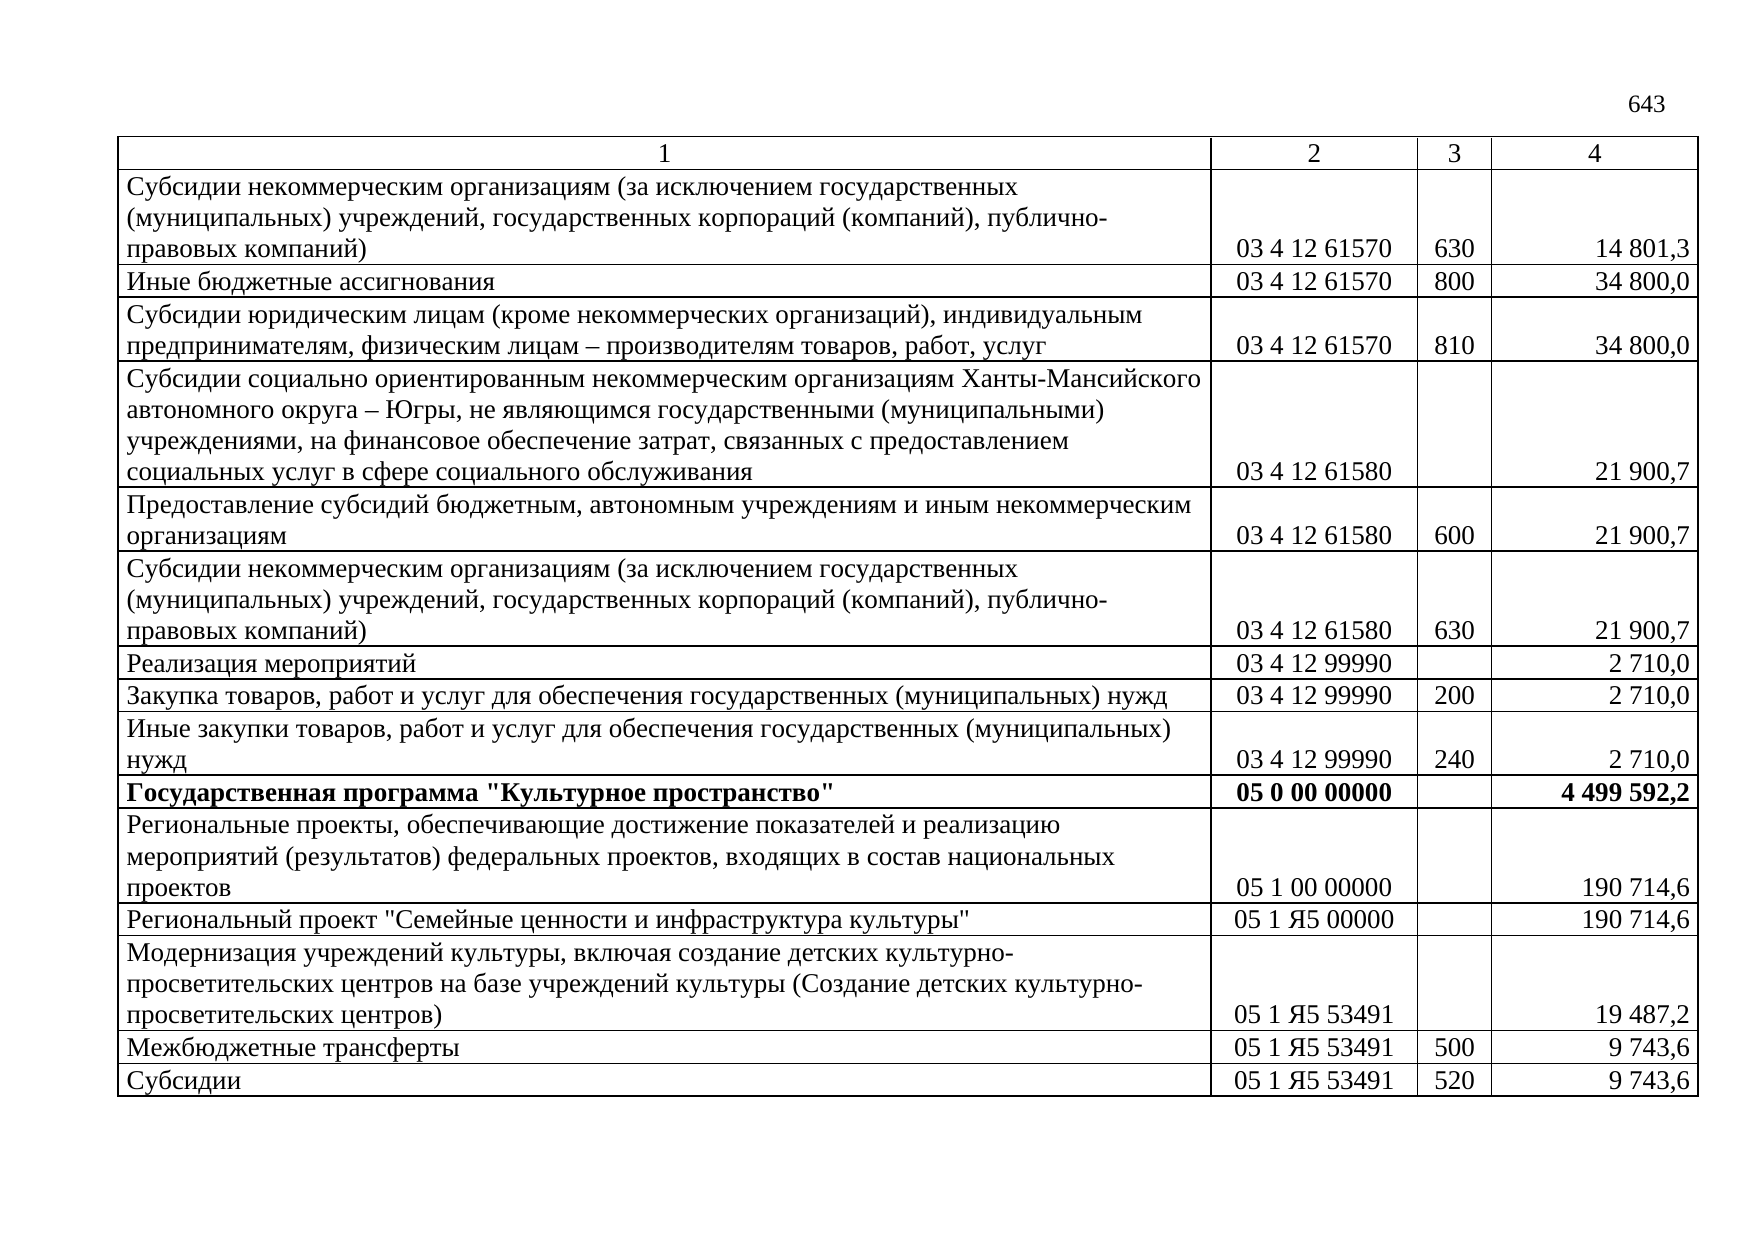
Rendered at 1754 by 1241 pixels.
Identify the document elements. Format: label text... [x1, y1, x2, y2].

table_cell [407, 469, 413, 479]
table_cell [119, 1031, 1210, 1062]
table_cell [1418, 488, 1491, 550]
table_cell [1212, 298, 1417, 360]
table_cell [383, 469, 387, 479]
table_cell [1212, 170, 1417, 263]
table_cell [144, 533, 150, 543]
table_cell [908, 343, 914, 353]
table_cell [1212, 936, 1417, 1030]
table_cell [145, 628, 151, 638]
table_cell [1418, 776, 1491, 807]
table_header 2 [1212, 137, 1417, 168]
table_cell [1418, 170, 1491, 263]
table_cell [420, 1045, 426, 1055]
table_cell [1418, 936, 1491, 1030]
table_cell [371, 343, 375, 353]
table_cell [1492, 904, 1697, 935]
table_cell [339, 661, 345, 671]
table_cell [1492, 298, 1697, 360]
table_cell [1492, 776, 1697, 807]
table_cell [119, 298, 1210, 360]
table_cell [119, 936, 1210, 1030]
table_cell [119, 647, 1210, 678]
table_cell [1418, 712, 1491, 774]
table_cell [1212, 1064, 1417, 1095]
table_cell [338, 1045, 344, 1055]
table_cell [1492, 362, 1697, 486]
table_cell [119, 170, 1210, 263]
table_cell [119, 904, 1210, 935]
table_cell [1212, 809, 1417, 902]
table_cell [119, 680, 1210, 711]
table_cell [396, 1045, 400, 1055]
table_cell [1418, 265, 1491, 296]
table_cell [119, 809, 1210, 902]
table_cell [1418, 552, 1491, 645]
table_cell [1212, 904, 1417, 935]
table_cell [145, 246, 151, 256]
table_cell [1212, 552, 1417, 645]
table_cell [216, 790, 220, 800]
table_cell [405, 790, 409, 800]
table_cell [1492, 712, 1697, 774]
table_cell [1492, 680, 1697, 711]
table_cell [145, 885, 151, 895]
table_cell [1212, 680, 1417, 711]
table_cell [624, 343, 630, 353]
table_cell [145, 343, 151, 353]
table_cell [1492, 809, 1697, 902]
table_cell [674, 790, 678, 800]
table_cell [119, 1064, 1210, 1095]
table_header 1 [119, 137, 1211, 168]
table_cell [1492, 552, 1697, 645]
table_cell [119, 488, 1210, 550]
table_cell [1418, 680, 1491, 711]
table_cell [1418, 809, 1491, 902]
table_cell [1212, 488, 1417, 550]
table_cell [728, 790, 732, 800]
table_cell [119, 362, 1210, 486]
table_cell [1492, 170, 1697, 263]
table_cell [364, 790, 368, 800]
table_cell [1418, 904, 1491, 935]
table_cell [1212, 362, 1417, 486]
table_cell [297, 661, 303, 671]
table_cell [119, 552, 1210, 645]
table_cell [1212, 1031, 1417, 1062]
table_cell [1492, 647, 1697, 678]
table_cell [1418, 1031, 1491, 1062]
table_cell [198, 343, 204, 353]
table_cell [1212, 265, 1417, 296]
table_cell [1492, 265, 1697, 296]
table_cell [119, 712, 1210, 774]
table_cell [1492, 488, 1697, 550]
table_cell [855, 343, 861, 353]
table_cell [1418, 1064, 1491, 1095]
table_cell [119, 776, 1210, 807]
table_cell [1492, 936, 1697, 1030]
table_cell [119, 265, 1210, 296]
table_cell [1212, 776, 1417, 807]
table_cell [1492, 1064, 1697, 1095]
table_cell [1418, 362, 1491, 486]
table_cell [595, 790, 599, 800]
table_header 4 [1492, 137, 1697, 168]
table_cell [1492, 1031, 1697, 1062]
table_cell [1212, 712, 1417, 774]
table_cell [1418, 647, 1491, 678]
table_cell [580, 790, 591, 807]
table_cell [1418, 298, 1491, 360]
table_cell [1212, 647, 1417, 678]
table_header 3 [1418, 137, 1491, 168]
